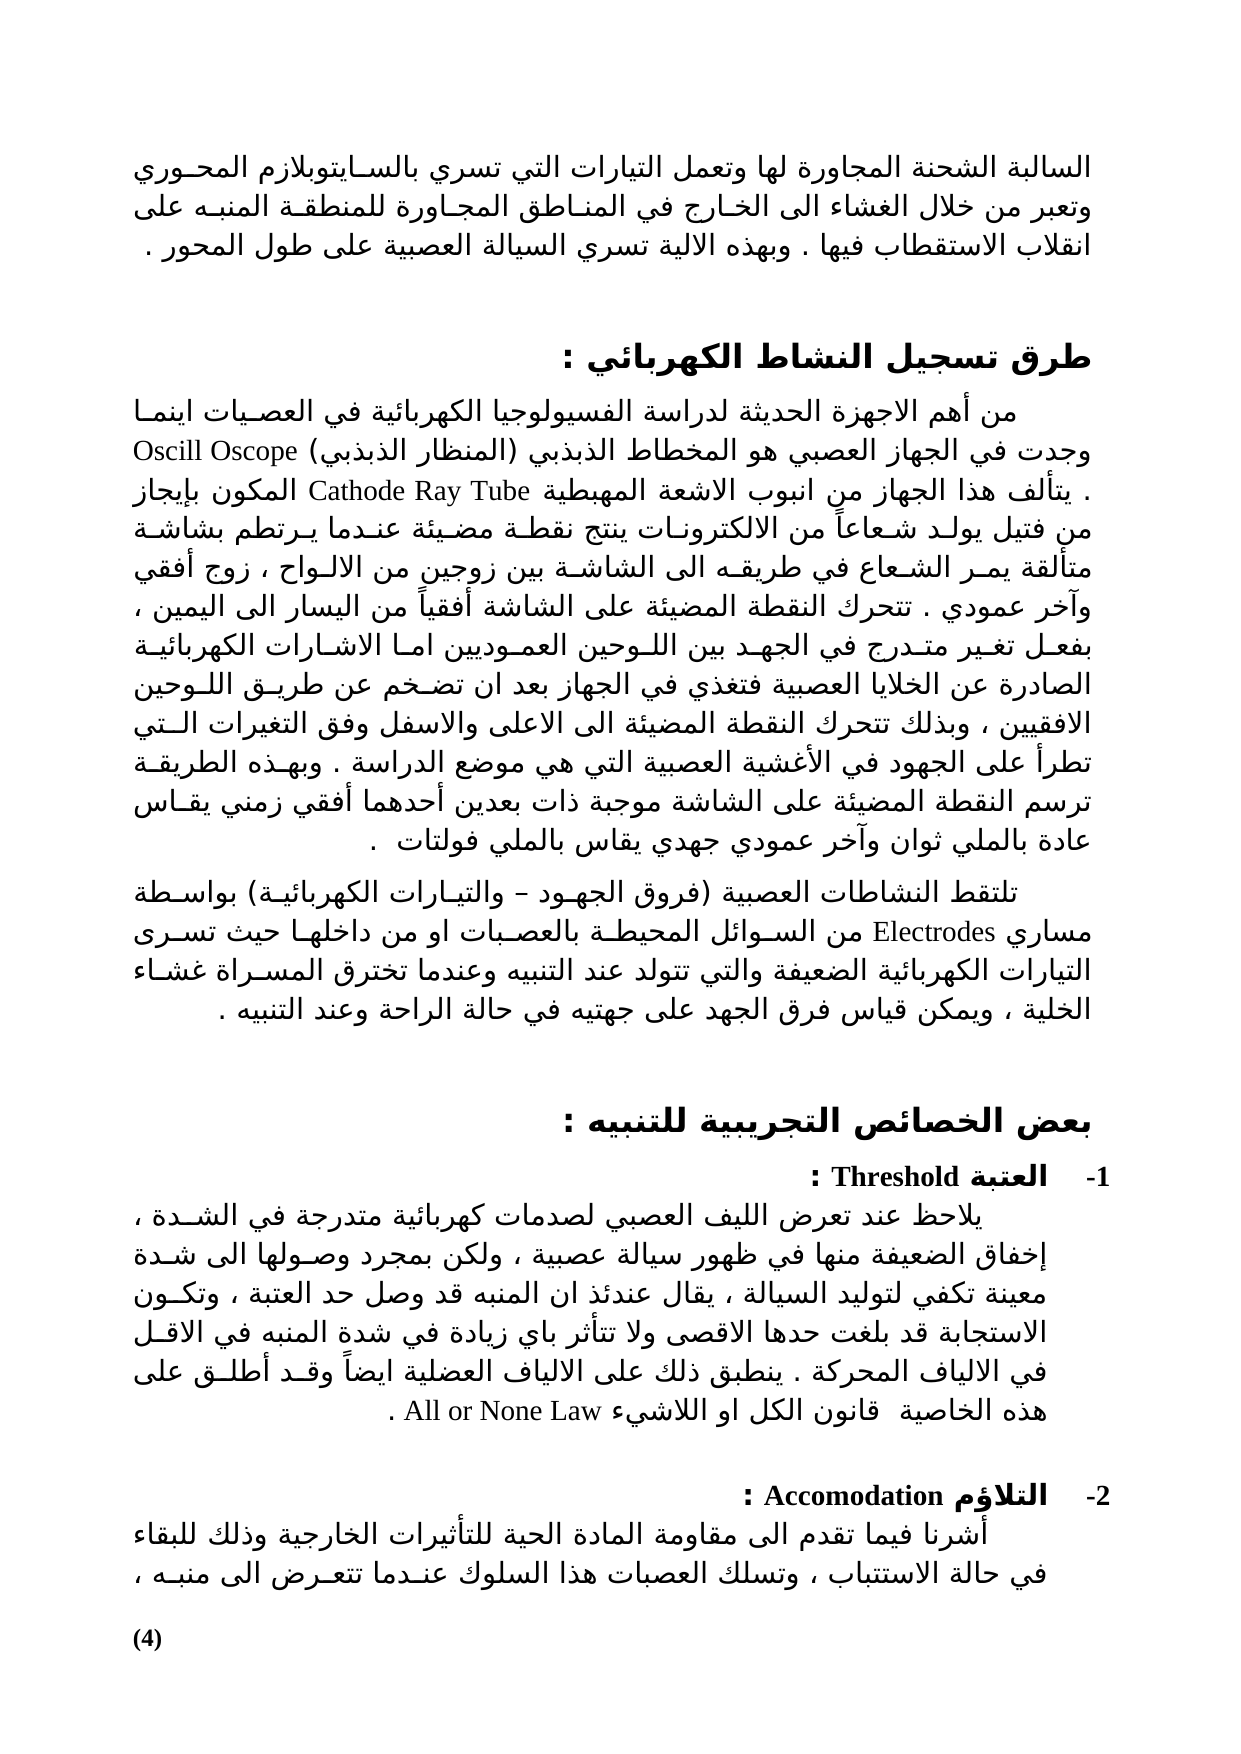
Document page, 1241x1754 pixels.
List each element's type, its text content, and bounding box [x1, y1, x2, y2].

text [133, 150, 1093, 262]
list يلاحظ عند تعرض الليف العصبي لصدمات كهربائية متدرجة في الشدة ، إخفاق الضعيفة منها في ظهور سيالة عصبية ، ولكن بمجرد وصولها الى شدة معينة تكفي لتوليد السيالة ، يقال عندئذ ان المنبه قد وصل حد العتبة ، وتكون الاستجابة قد بلغت حدها الاقصى ولا تتأثر باي زيادة في شدة المنبه في الاقل في الالياف المحركة . ينطبق ذلك على الالياف العضلية ايضاً وقد أطلق على هذه الخاصية قانون الكل او اللاشيء All or None Law . [133, 1198, 1048, 1427]
text من أهم الاجهزة الحديثة لدراسة الفسيولوجيا الكهربائية في العصيات اينما وجدت في الجهاز العصبي هو المخطاط الذبذبي (المنظار الذبذبي) Oscill Oscope . يتألف هذا الجهاز من انبوب الاشعة المهبطية Cathode Ray Tube المكون بإيجاز من فتيل يولد شعاعاً من الالكترونات ينتج نقطة مضيئة عندما يرتطم بشاشة متألقة يمر الشعاع في طريقه الى الشاشة بين زوجين من الالواح ، زوج أفقي وآخر عمودي . تتحرك النقطة المضيئة على الشاشة أفقياً من اليسار الى اليمين ، بفعل تغير متدرج في الجهد بين اللوحين العموديين اما الاشارات الكهربائية الصادرة عن الخلايا العصبية فتغذي في الجهاز بعد ان تضخم عن طريق اللوحين الافقيين ، وبذلك تتحرك النقطة المضيئة الى الاعلى والاسفل وفق التغيرات التي تطرأ على الجهود في الأغشية العصبية التي هي موضع الدراسة . وبهذه الطريقة ترسم النقطة المضيئة على الشاشة موجبة ذات بعدين أحدهما أفقي زمني يقاس عادة بالملي ثوان وآخر عمودي جهدي يقاس بالملي فولتات . [133, 394, 1093, 857]
text بعض الخصائص التجريبية للتنبيه : [133, 1102, 1093, 1141]
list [133, 1517, 1048, 1590]
text تلتقط النشاطات العصبية (فروق الجهود – والتيارات الكهربائية) بواسطة مساري Electrodes من السوائل المحيطة بالعصبات او من داخلها حيث تسرى التيارات الكهربائية الضعيفة والتي تتولد عند التنبيه وعندما تخترق المسراة غشاء الخلية ، ويمكن قياس فرق الجهد على جهتيه في حالة الراحة وعند التنبيه . [133, 875, 1093, 1026]
list التلاؤم Accomodation : [133, 1478, 1086, 1512]
text طرق تسجيل النشاط الكهربائي : [133, 337, 1093, 376]
list العتبة Threshold : [133, 1159, 1086, 1193]
